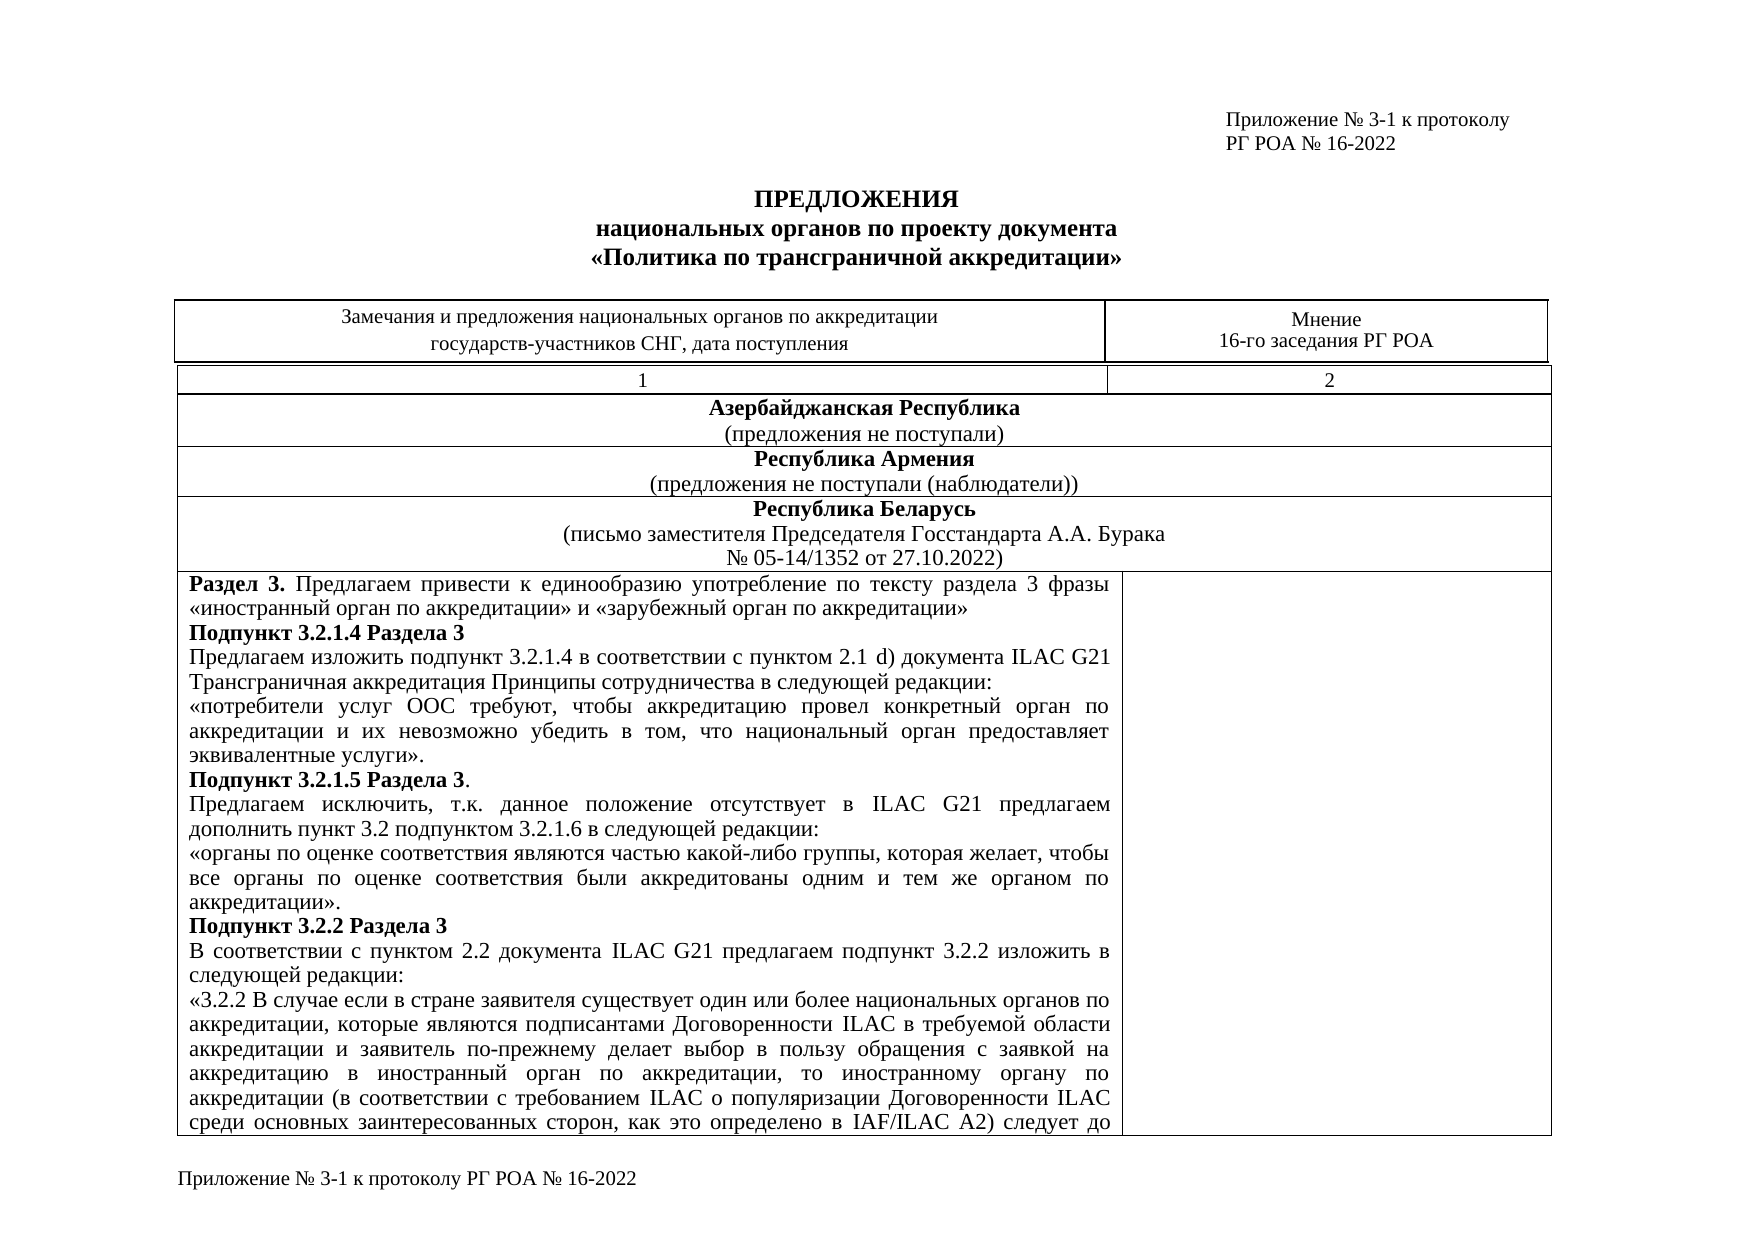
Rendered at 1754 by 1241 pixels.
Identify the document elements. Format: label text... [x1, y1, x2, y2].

table_header Замечания и предложения национальных органов по аккредитации государств-участников СНГ, дата поступления [175, 301, 1104, 361]
table_header Азербайджанская Республика (предложения не поступали) [178, 395, 1551, 446]
text РГ РОА № 16-2022 [833, 131, 1536, 155]
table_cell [178, 572, 1122, 1135]
table_cell Республика Беларусь (письмо заместителя Председателя Госстандарта А.А. Бурака № 05-14/1352 от 27.10.2022) [178, 497, 1551, 571]
table_header 2 [1108, 366, 1551, 393]
text Приложение № 3-1 к протоколу [833, 107, 1536, 131]
table_cell [1123, 572, 1551, 1135]
table_header Мнение 16-го заседания РГ РОА [1106, 301, 1547, 361]
table_cell Республика Армения (предложения не поступали (наблюдатели)) [178, 447, 1551, 496]
table_header 1 [178, 366, 1107, 393]
text «Политика по трансграничной аккредитации» [177, 242, 1536, 270]
text ПРЕДЛОЖЕНИЯ [177, 184, 1536, 213]
text национальных органов по проекту документа [177, 213, 1536, 242]
